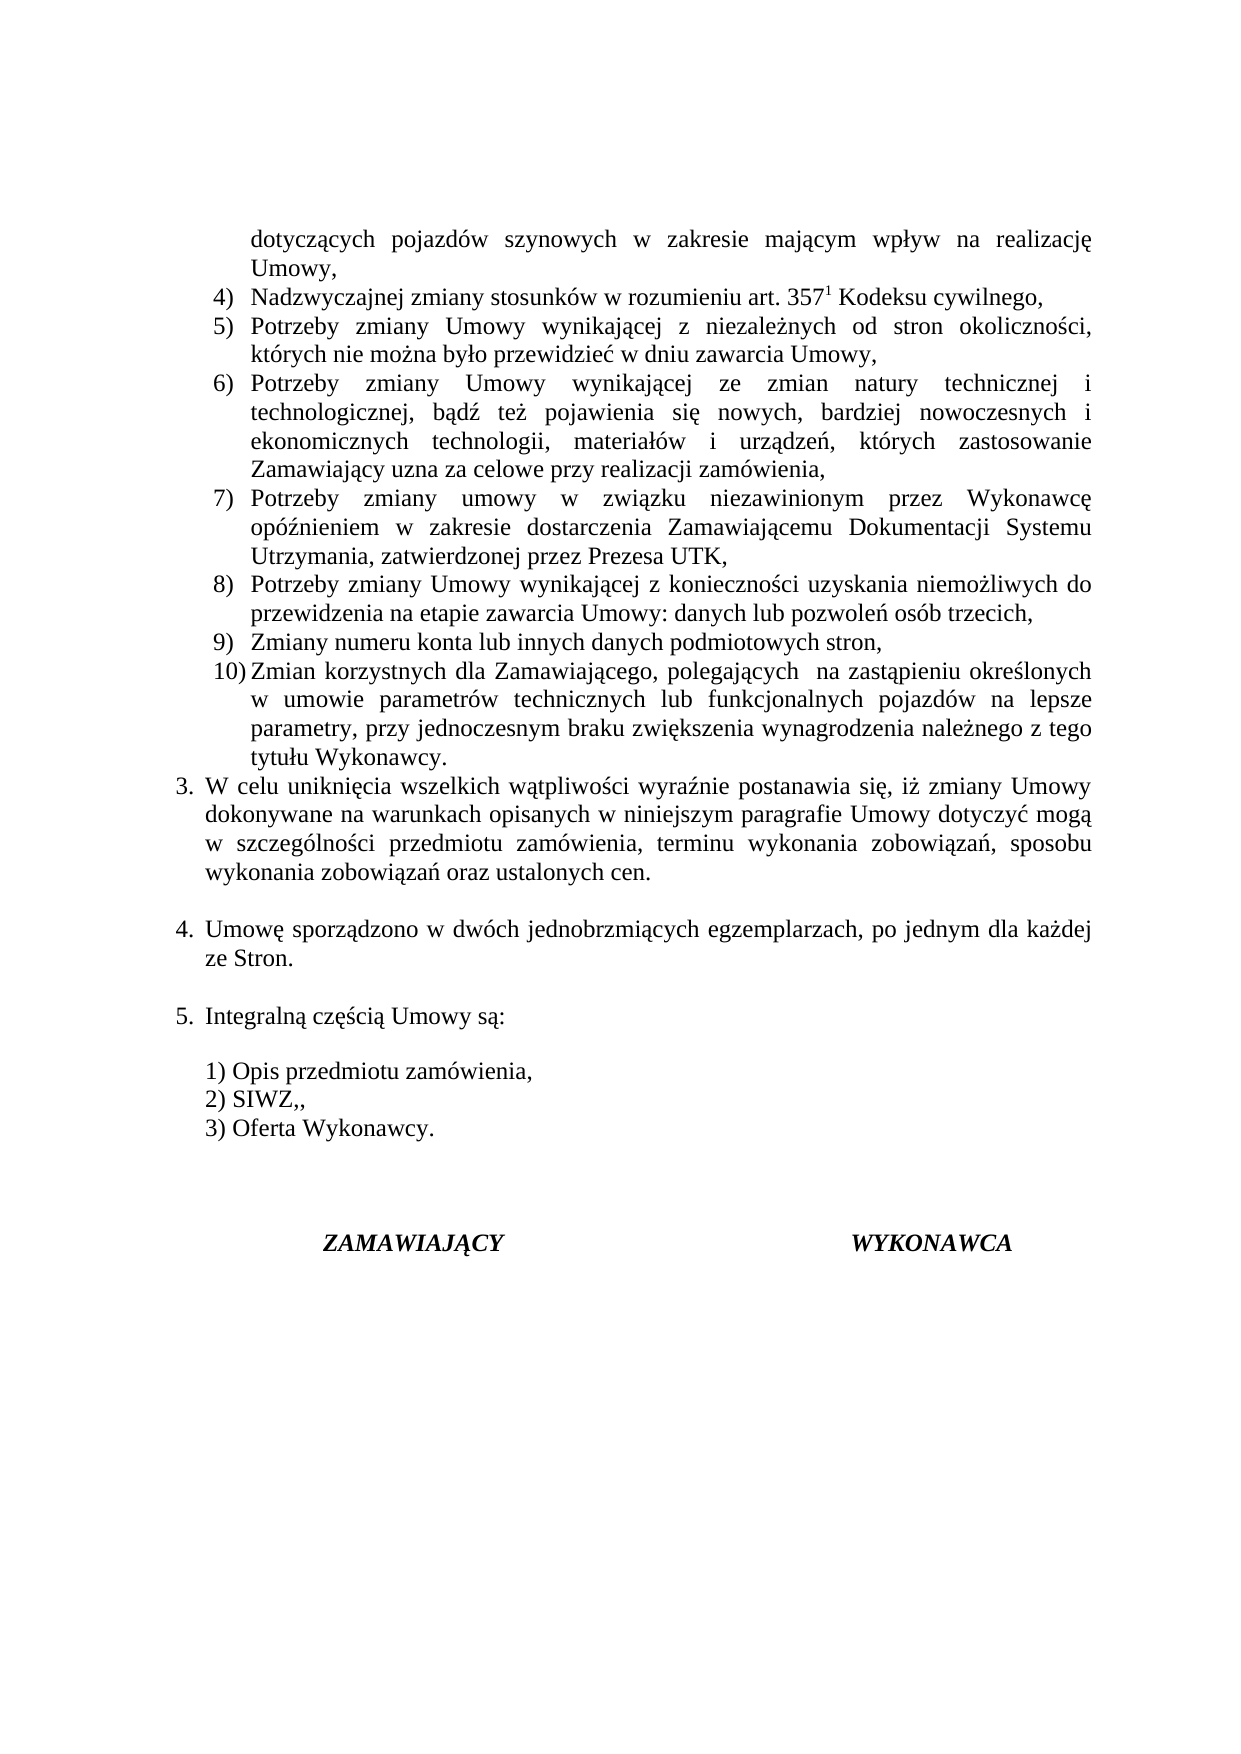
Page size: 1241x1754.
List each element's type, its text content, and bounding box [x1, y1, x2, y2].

text 2) SIWZ,, [205, 1084, 1092, 1113]
list Umowę sporządzono w dwóch jednobrzmiących egzemplarzach, po jednym dla każdej ze Stron. [175, 914, 1092, 972]
list Potrzeby zmiany Umowy wynikającej z niezależnych od stron okoliczności, których nie można było przewidzieć w dniu zawarcia Umowy, [213, 311, 1092, 368]
list Potrzeby zmiany Umowy wynikającej ze zmian natury technicznej i technologicznej, bądź też pojawienia się nowych, bardziej nowoczesnych i ekonomicznych technologii, materiałów i urządzeń, których zastosowanie Zamawiający uzna za celowe przy realizacji zamówienia, [213, 368, 1092, 483]
list Zmian korzystnych dla Zamawiającego, polegających na zastąpieniu określonych w umowie parametrów technicznych lub funkcjonalnych pojazdów na lepsze parametry, przy jednoczesnym braku zwiększenia wynagrodzenia należnego z tego tytułu Wykonawcy. [213, 656, 1092, 771]
text 1) Opis przedmiotu zamówienia, [205, 1056, 1092, 1084]
text 3) Oferta Wykonawcy. [205, 1113, 1092, 1142]
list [213, 224, 1092, 282]
list Zmiany numeru konta lub innych danych podmiotowych stron, [213, 627, 1092, 656]
list W celu uniknięcia wszelkich wątpliwości wyraźnie postanawia się, iż zmiany Umowy dokonywane na warunkach opisanych w niniejszym paragrafie Umowy dotyczyć mogą w szczególności przedmiotu zamówienia, terminu wykonania zobowiązań, sposobu wykonania zobowiązań oraz ustalonych cen. [175, 771, 1092, 886]
list Integralną częścią Umowy są: [175, 1001, 1092, 1029]
list Potrzeby zmiany umowy w związku niezawinionym przez Wykonawcę opóźnieniem w zakresie dostarczenia Zamawiającemu Dokumentacji Systemu Utrzymania, zatwierdzonej przez Prezesa UTK, [213, 483, 1092, 569]
text ZAMAWIAJĄCY WYKONAWCA [323, 1228, 1092, 1257]
list Nadzwyczajnej zmiany stosunków w rozumieniu art. 3571 Kodeksu cywilnego, [213, 282, 1092, 311]
list Potrzeby zmiany Umowy wynikającej z konieczności uzyskania niemożliwych do przewidzenia na etapie zawarcia Umowy: danych lub pozwoleń osób trzecich, [213, 569, 1092, 627]
